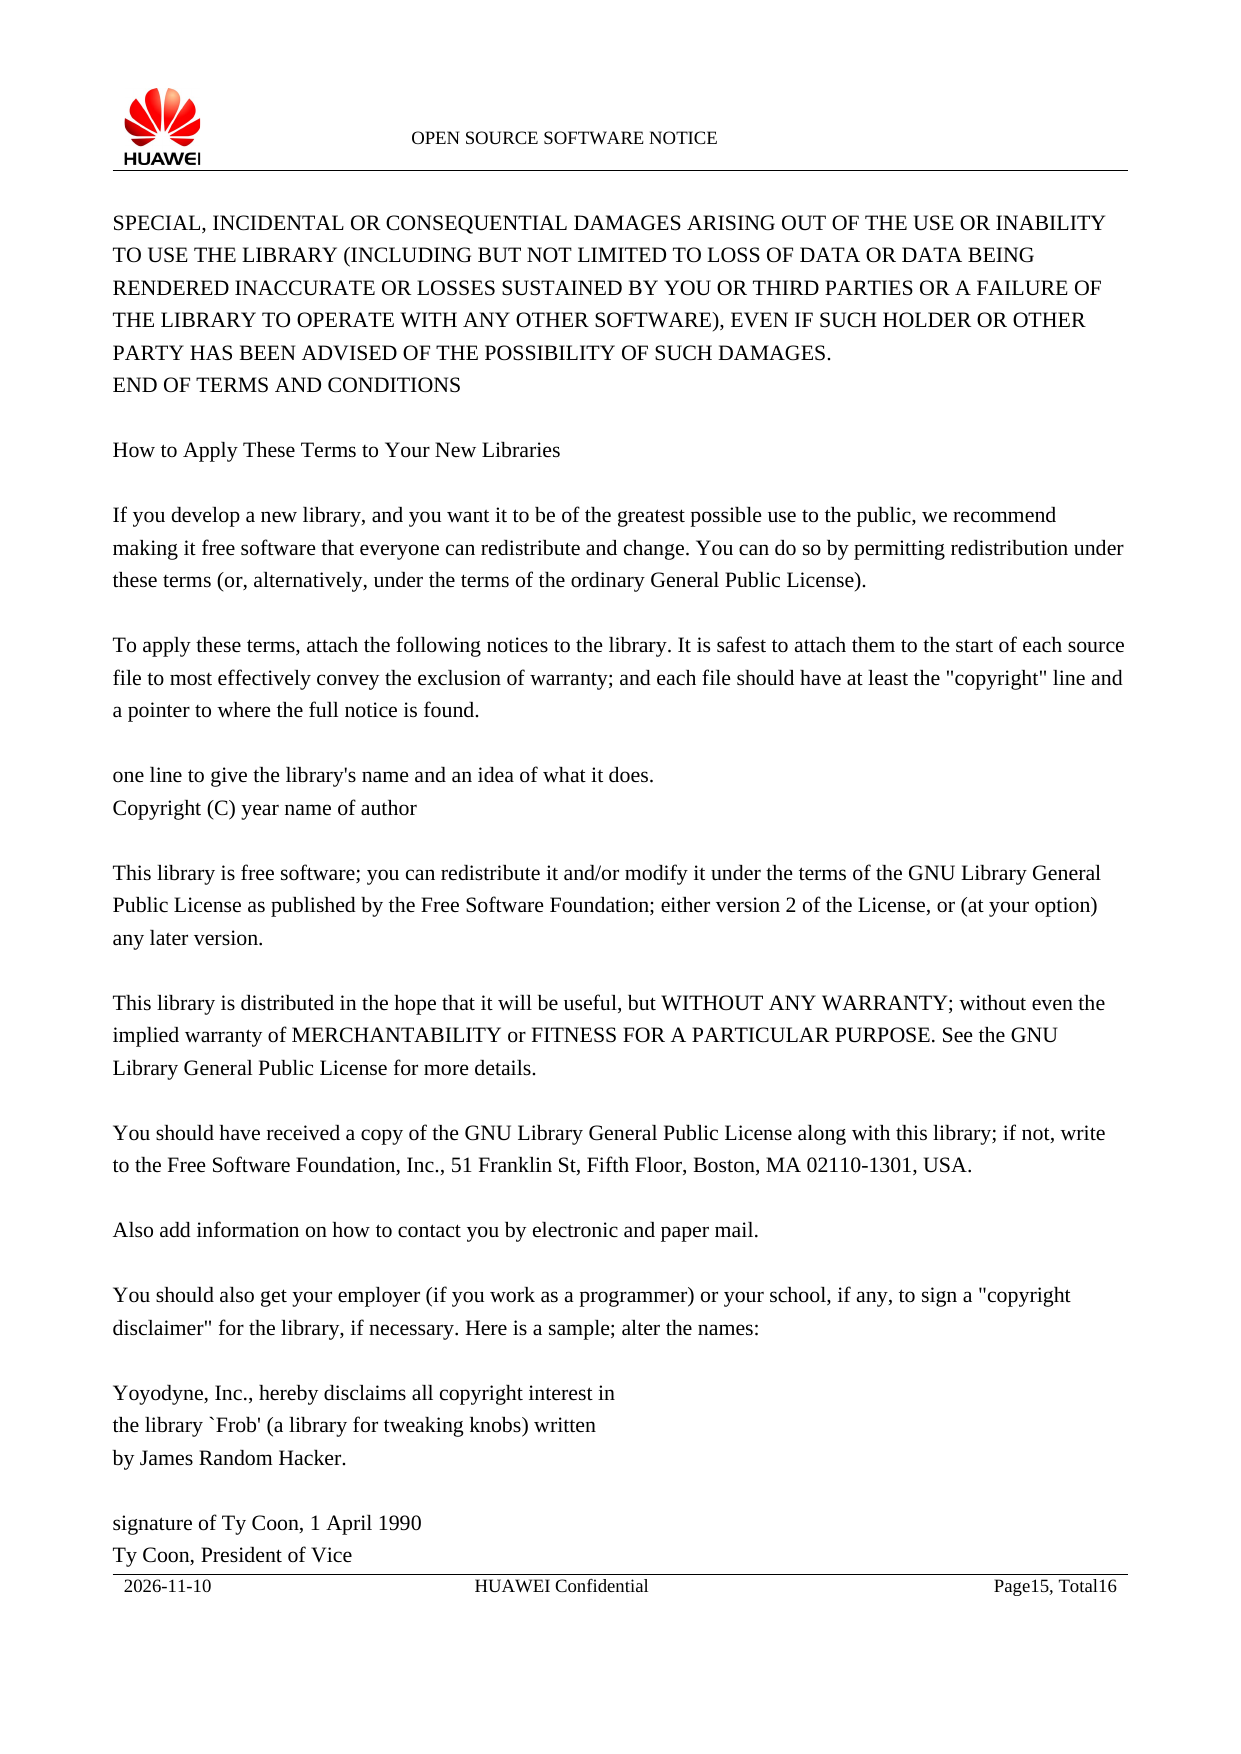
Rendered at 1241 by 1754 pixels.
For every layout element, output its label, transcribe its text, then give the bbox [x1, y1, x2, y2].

picture [124, 88, 201, 165]
